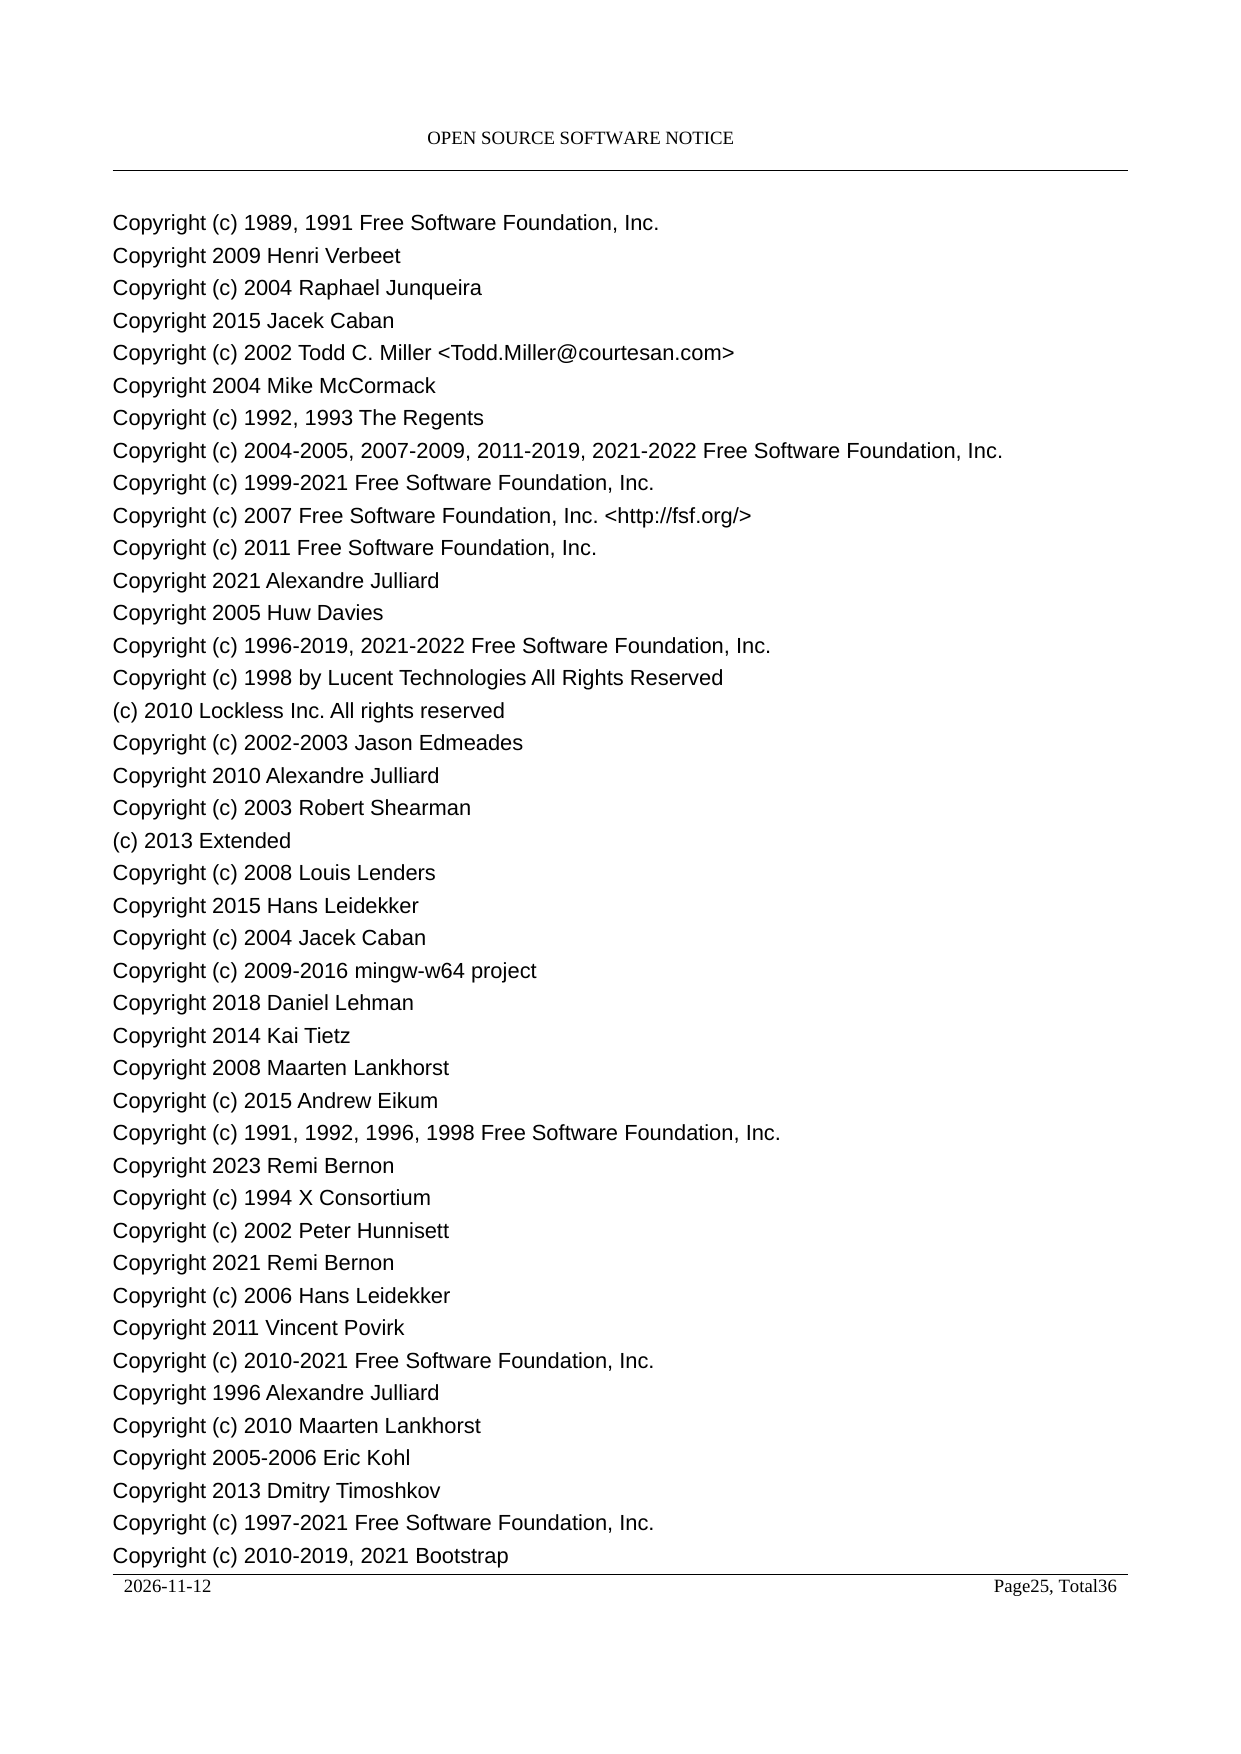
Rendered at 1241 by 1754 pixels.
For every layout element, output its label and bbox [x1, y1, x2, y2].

text [112, 206, 1128, 1571]
